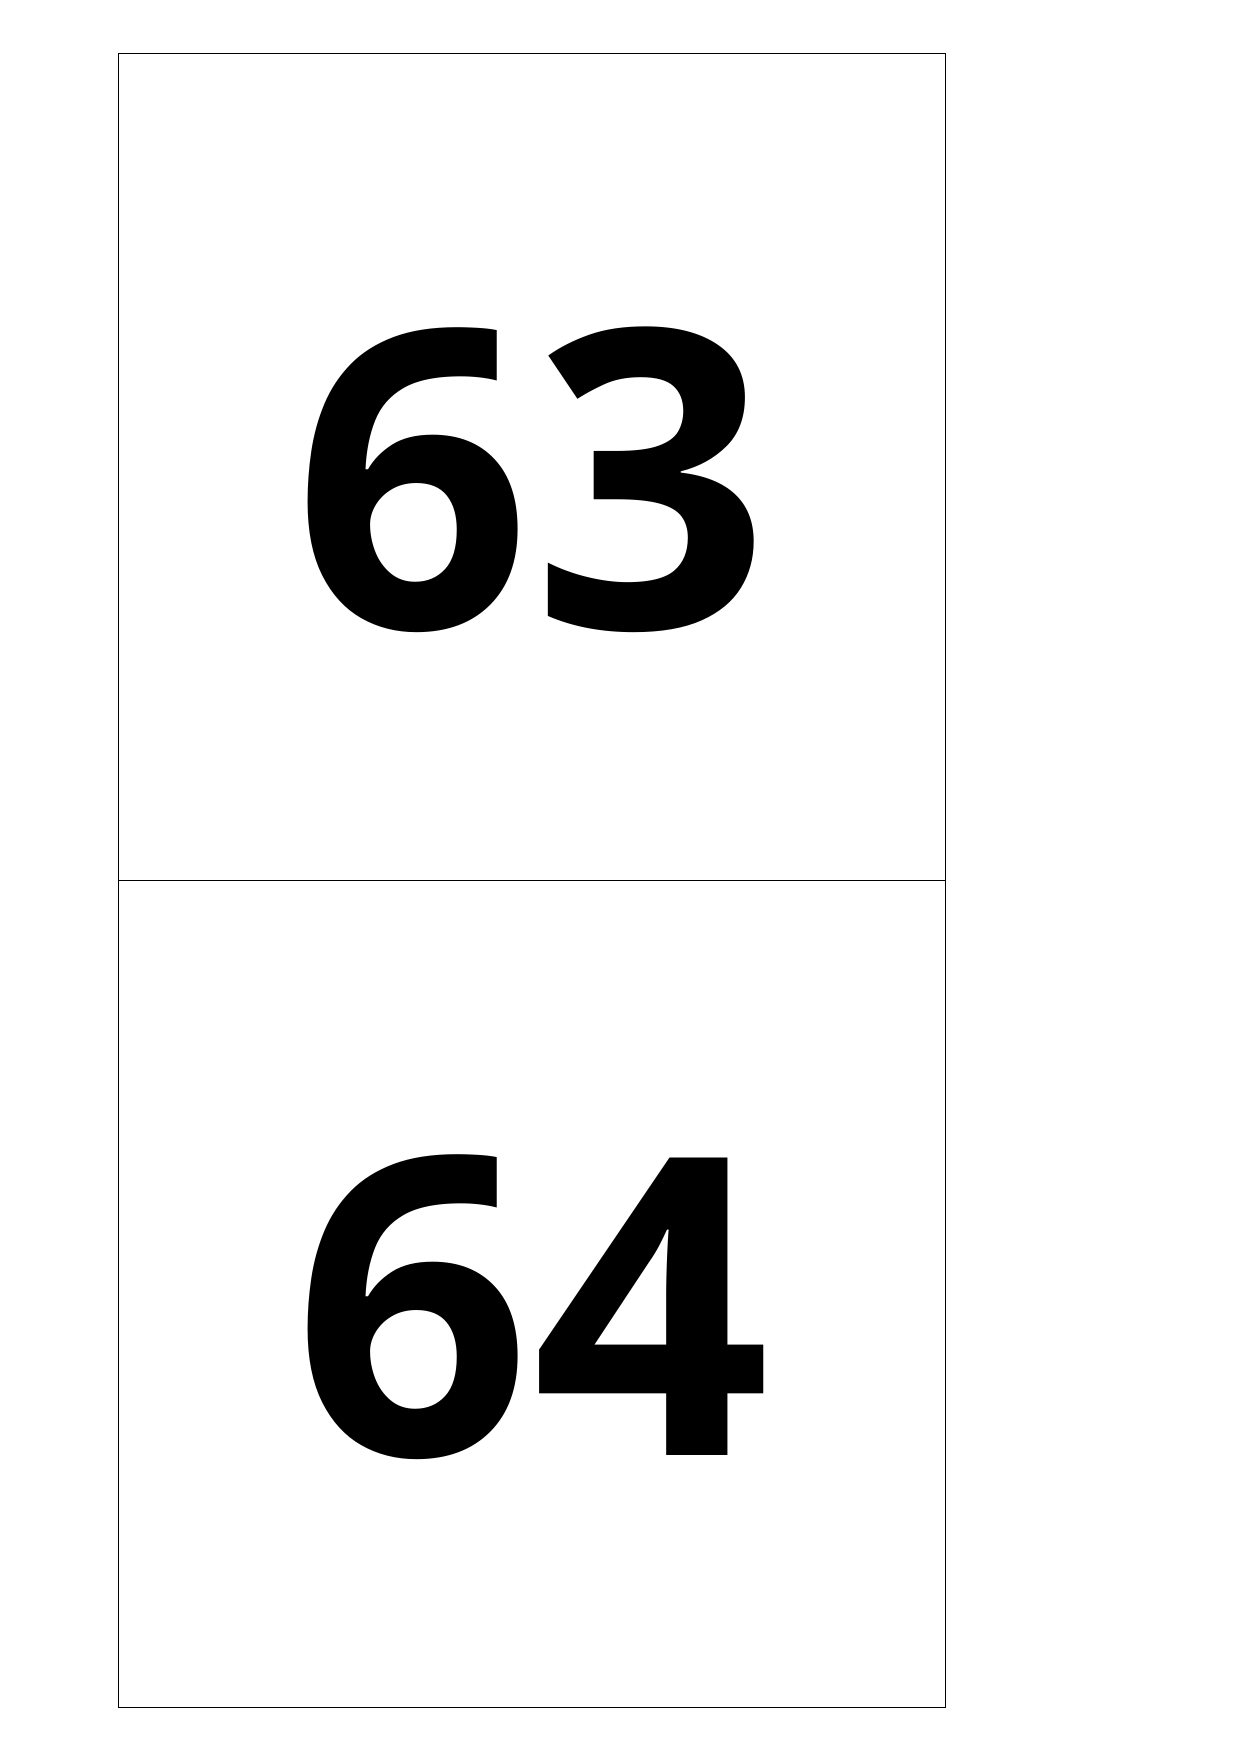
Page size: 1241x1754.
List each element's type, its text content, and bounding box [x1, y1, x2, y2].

table_cell 63 [119, 54, 945, 880]
table_cell 64 [119, 881, 945, 1707]
